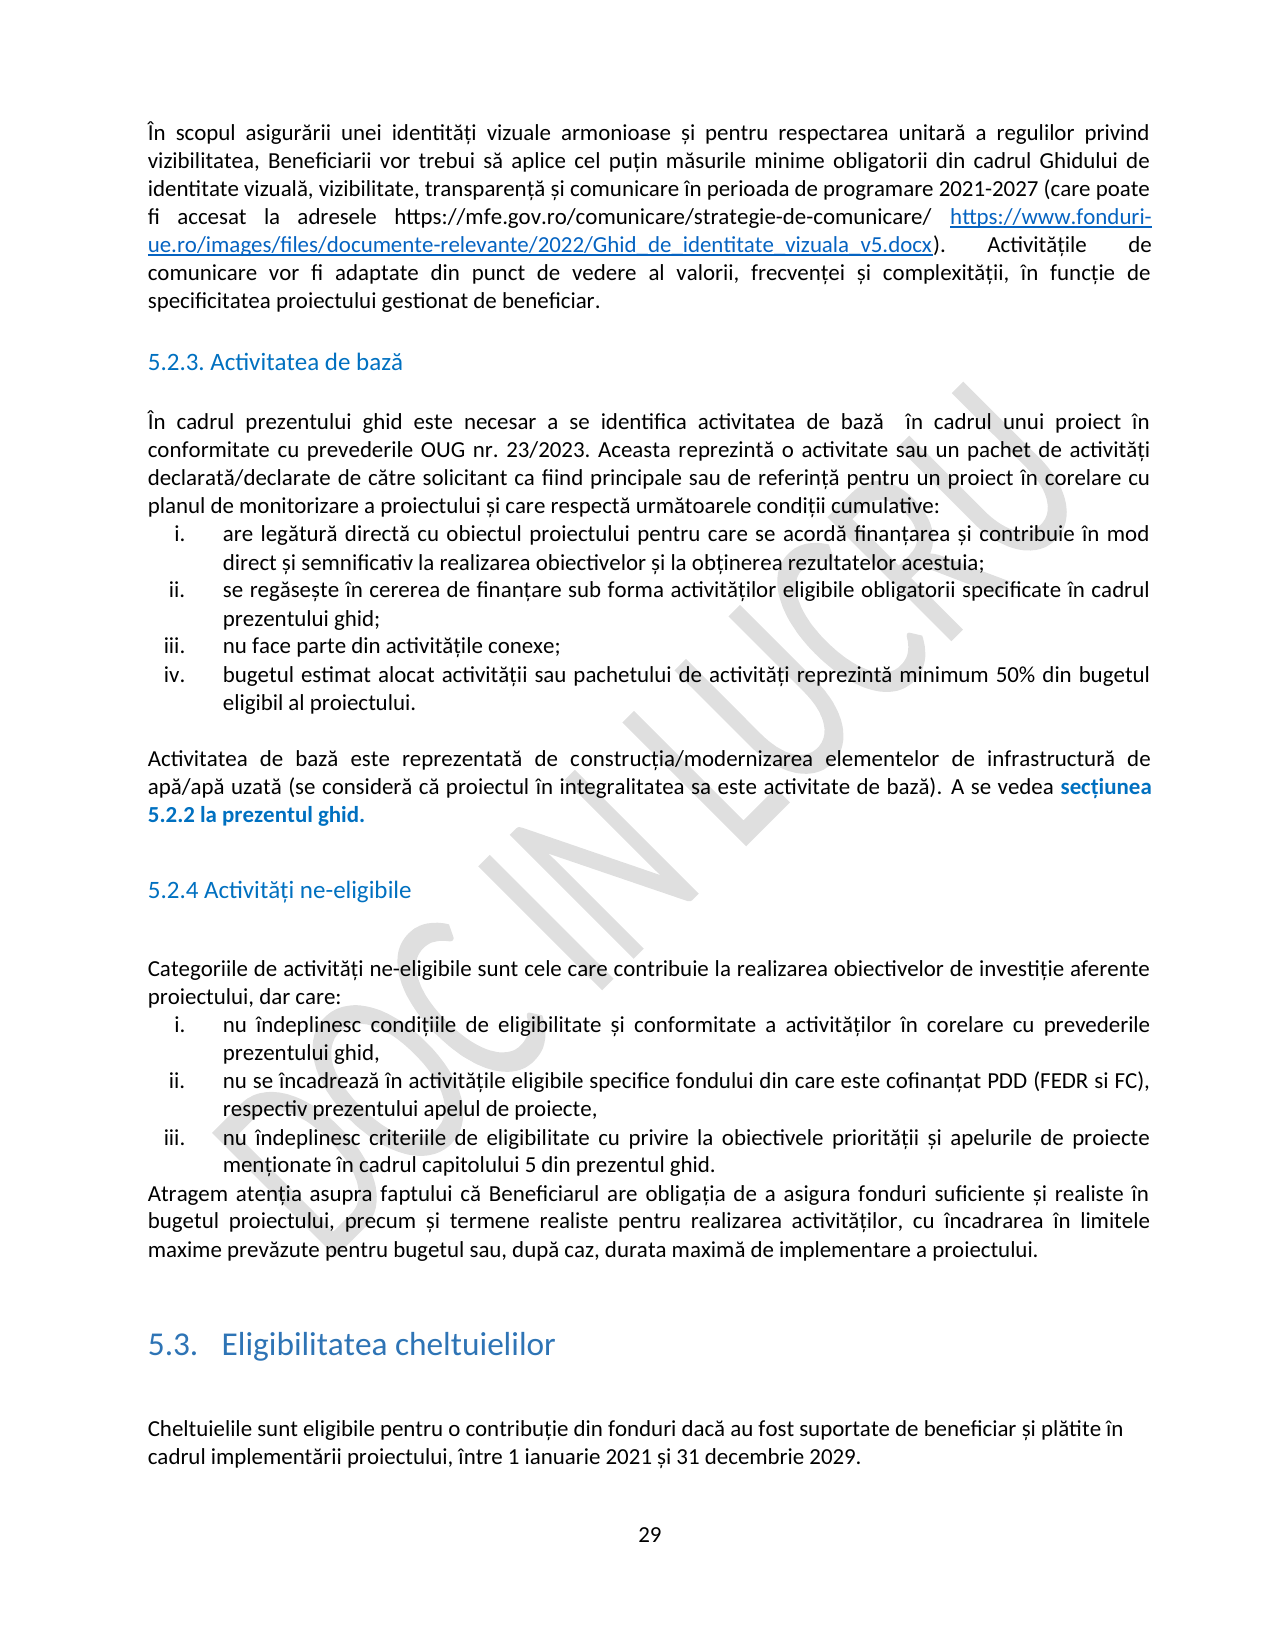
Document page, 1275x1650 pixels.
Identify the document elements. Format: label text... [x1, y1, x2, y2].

list nu se încadrează în activitățile eligibile specifice fondului din care este cofinanțat PDD (FEDR si FC), respectiv prezentului apelul de proiecte, [185, 1067, 1152, 1123]
text Atragem atenția asupra faptului că Beneficiarul are obligația de a asigura fonduri suficiente și realiste în bugetul proiectului, precum și termene realiste pentru realizarea activităților, cu încadrarea în limitele maxime prevăzute pentru bugetul sau, după caz, durata maximă de implementare a proiectului. [148, 1179, 1152, 1263]
list nu îndeplinesc criteriile de eligibilitate cu privire la obiectivele priorității și apelurile de proiecte menționate în cadrul capitolului 5 din prezentul ghid. [185, 1123, 1152, 1179]
list are legătură directă cu obiectul proiectului pentru care se acordă finanțarea și contribuie în mod direct și semnificativ la realizarea obiectivelor și la obținerea rezultatelor acestuia; [185, 519, 1152, 576]
text În cadrul prezentului ghid este necesar a se identifica activitatea de bază în cadrul unui proiect în conformitate cu prevederile OUG nr. 23/2023. Aceasta reprezintă o activitate sau un pachet de activități declarată/declarate de către solicitant ca fiind principale sau de referință pentru un proiect în corelare cu planul de monitorizare a proiectului și care respectă următoarele condiții cumulative: [148, 407, 1152, 519]
text Cheltuielile sunt eligibile pentru o contribuție din fonduri dacă au fost suportate de beneficiar și plătite în cadrul implementării proiectului, între 1 ianuarie 2021 și 31 decembrie 2029. [148, 1414, 1152, 1470]
subtitle 5.2.4 Activități ne-eligibile [148, 875, 1152, 905]
list se regăsește în cererea de finanțare sub forma activităților eligibile obligatorii specificate în cadrul prezentului ghid; [185, 576, 1152, 632]
text Categoriile de activități ne-eligibile sunt cele care contribuie la realizarea obiectivelor de investiție aferente proiectului, dar care: [148, 954, 1152, 1011]
text Activitatea de bază este reprezentată de construcția/modernizarea elementelor de infrastructură de apă/apă uzată (se consideră că proiectul în integralitatea sa este activitate de bază). A se vedea secțiunea 5.2.2 la prezentul ghid. [148, 744, 1152, 828]
subtitle 5.2.3. Activitatea de bază [148, 347, 1152, 377]
list bugetul estimat alocat activității sau pachetului de activități reprezintă minimum 50% din bugetul eligibil al proiectului. [185, 660, 1152, 716]
text În scopul asigurării unei identități vizuale armonioase și pentru respectarea unitară a regulilor privind vizibilitatea, Beneficiarii vor trebui să aplice cel puțin măsurile minime obligatorii din cadrul Ghidului de identitate vizuală, vizibilitate, transparență și comunicare în perioada de programare 2021-2027 (care poate fi accesat la adresele https://mfe.gov.ro/comunicare/strategie-de-comunicare/ https://www.fonduri-ue.ro/images/files/documente-relevante/2022/Ghid_de_identitate_vizuala_v5.docx). Activitățile de comunicare vor fi adaptate din punct de vedere al valorii, frecvenței și complexității, în funcție de specificitatea proiectului gestionat de beneficiar. [148, 118, 1152, 314]
list nu îndeplinesc condițiile de eligibilitate și conformitate a activităților în corelare cu prevederile prezentului ghid, [185, 1011, 1152, 1067]
list nu face parte din activitățile conexe; [185, 632, 1152, 660]
subtitle 5.3. Eligibilitatea cheltuielilor [148, 1323, 1152, 1364]
